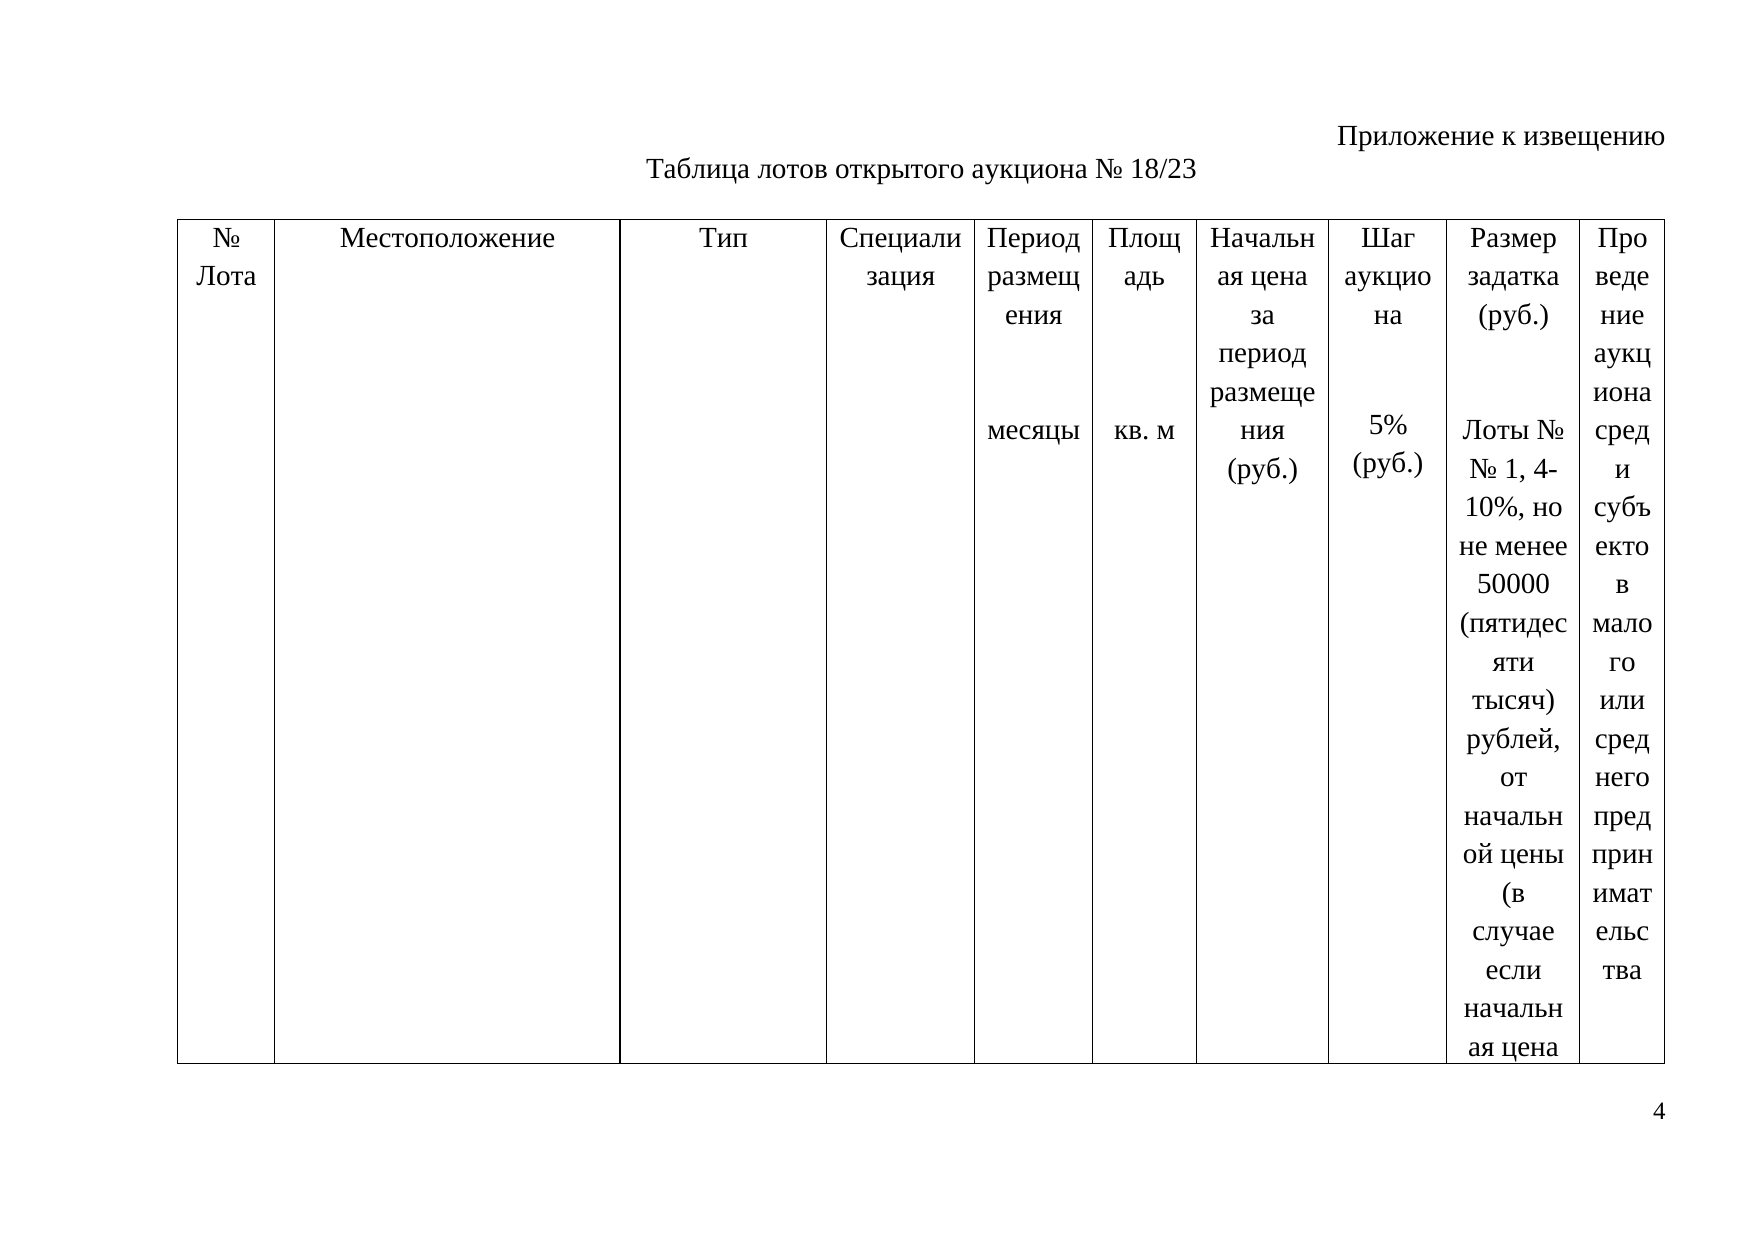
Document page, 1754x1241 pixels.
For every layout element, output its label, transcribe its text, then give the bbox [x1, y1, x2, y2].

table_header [1329, 220, 1446, 1063]
text Таблица лотов открытого аукциона № 18/23 [177, 152, 1665, 185]
table_header Местоположение [275, 220, 619, 1063]
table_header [975, 220, 1092, 1063]
table_header Тип [621, 220, 826, 1063]
table_header № Лота [178, 220, 274, 1063]
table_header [1197, 220, 1328, 1063]
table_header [1447, 220, 1579, 1063]
text Приложение к извещению [177, 118, 1665, 152]
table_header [1580, 220, 1664, 1063]
table_header Площадь кв. м [1093, 220, 1196, 1063]
table_header Специализация [827, 220, 974, 1063]
